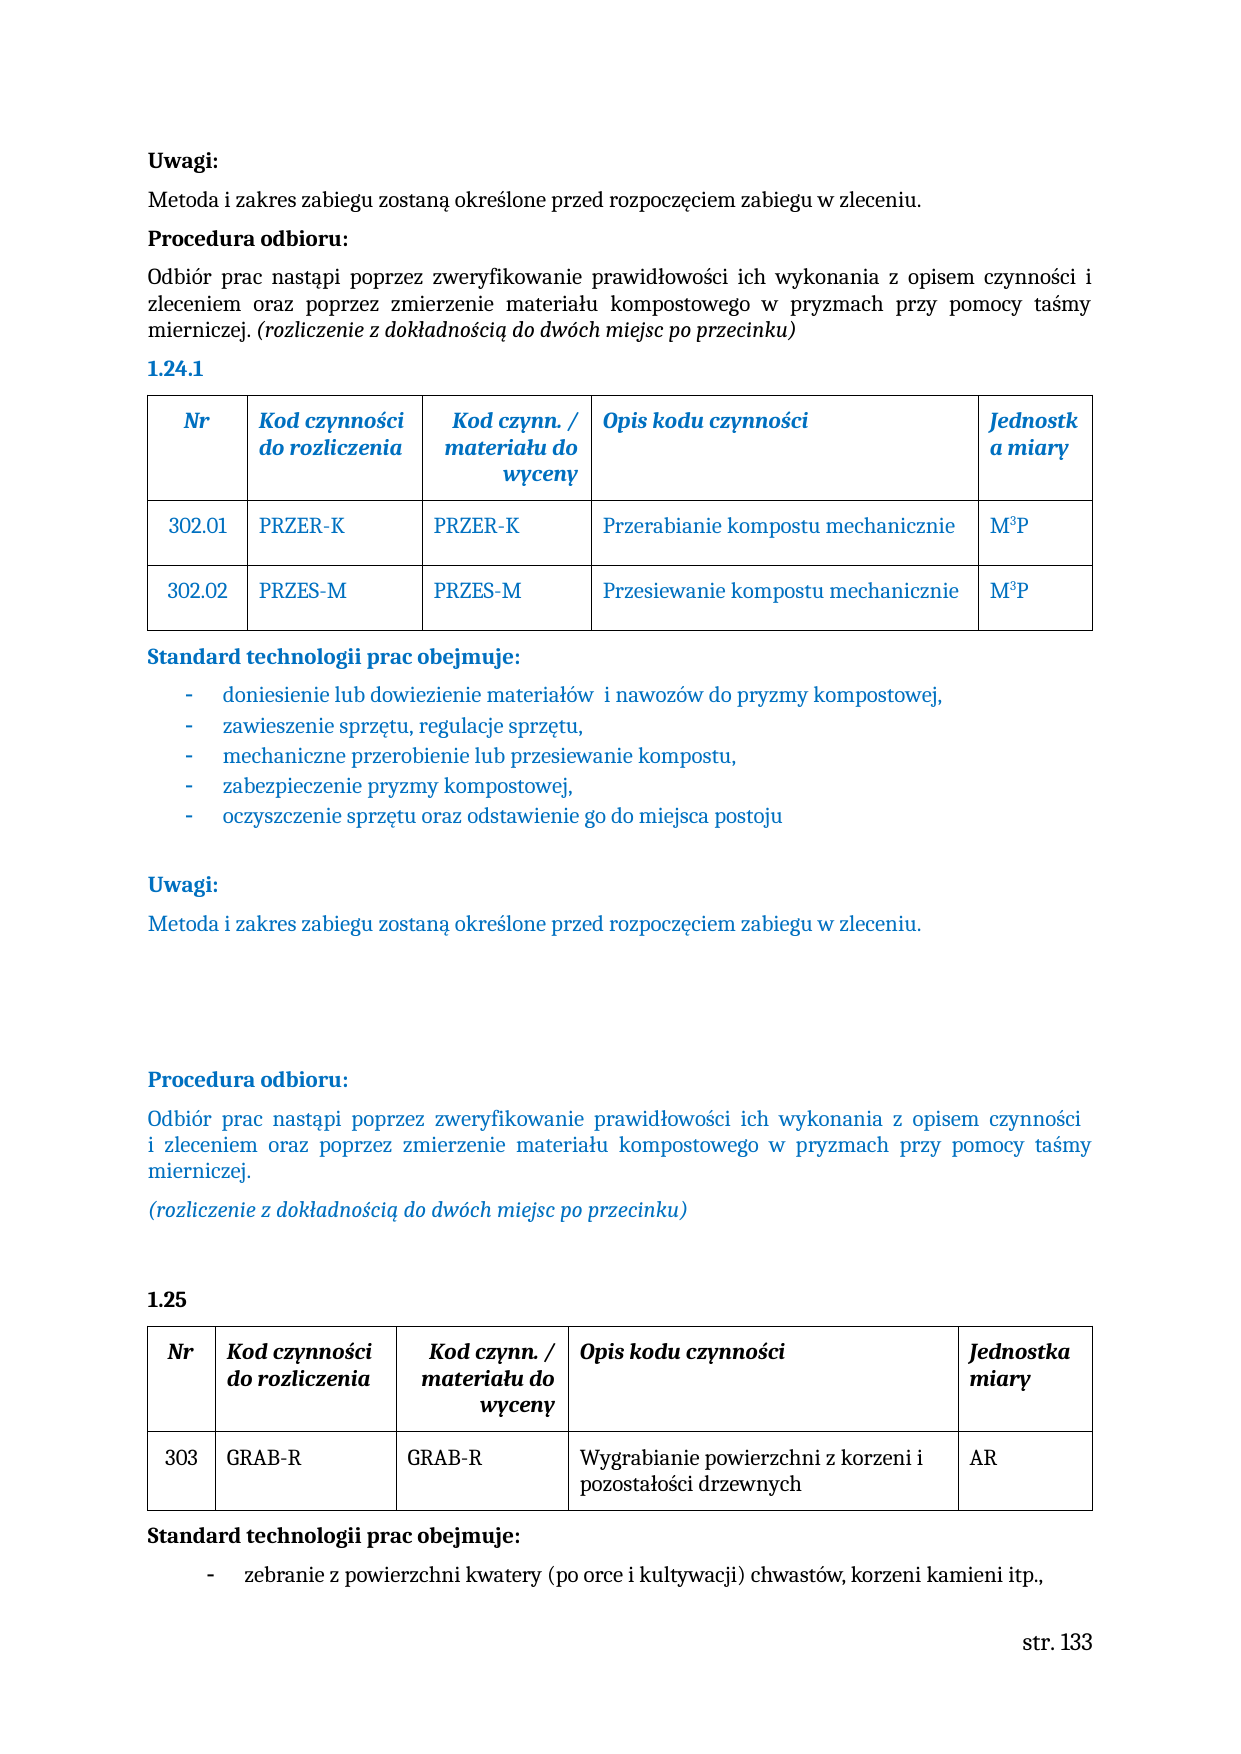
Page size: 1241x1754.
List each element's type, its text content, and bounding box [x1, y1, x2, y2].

text 1.25 [148, 1287, 1093, 1313]
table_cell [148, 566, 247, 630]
text Metoda i zakres zabiegu zostaną określone przed rozpoczęciem zabiegu w zleceniu. [148, 186, 1093, 213]
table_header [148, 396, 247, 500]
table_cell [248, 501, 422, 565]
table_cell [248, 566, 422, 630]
list doniesienie lub dowiezienie materiałów i nawozów do pryzmy kompostowej, [185, 682, 1093, 709]
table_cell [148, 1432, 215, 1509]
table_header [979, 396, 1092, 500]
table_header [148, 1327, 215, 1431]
text Standard technologii prac obejmuje: [148, 1523, 1093, 1549]
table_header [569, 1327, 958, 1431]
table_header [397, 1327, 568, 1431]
text 1.24.1 [148, 356, 1093, 382]
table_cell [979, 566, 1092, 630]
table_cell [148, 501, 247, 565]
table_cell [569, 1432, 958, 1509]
text Odbiór prac nastąpi poprzez zweryfikowanie prawidłowości ich wykonania z opisem czynności i zleceniem oraz poprzez zmierzenie materiału kompostowego w pryzmach przy pomocy taśmy mierniczej. [148, 1105, 1093, 1184]
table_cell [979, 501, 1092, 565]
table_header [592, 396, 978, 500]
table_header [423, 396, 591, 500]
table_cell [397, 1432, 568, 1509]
text Uwagi: [148, 148, 1093, 174]
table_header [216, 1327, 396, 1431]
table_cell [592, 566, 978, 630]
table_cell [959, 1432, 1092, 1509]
list mechaniczne przerobienie lub przesiewanie kompostu, [185, 743, 1093, 769]
text Uwagi: [148, 872, 1093, 898]
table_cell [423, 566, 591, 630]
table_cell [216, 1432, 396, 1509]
text Standard technologii prac obejmuje: [148, 643, 1093, 670]
list zabezpieczenie pryzmy kompostowej, [185, 773, 1093, 799]
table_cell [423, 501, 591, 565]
text Metoda i zakres zabiegu zostaną określone przed rozpoczęciem zabiegu w zleceniu. [148, 911, 1093, 937]
text Procedura odbioru: [148, 225, 1093, 252]
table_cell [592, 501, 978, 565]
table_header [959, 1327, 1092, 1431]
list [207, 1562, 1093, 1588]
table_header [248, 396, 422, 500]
text Odbiór prac nastąpi poprzez zweryfikowanie prawidłowości ich wykonania z opisem czynności i zleceniem oraz poprzez zmierzenie materiału kompostowego w pryzmach przy pomocy taśmy mierniczej. (rozliczenie z dokładnością do dwóch miejsc po przecinku) [148, 264, 1093, 343]
text (rozliczenie z dokładnością do dwóch miejsc po przecinku) [148, 1197, 1093, 1223]
list oczyszczenie sprzętu oraz odstawienie go do miejsca postoju [185, 803, 1093, 829]
text Procedura odbioru: [148, 1066, 1093, 1093]
list zawieszenie sprzętu, regulacje sprzętu, [185, 712, 1093, 739]
